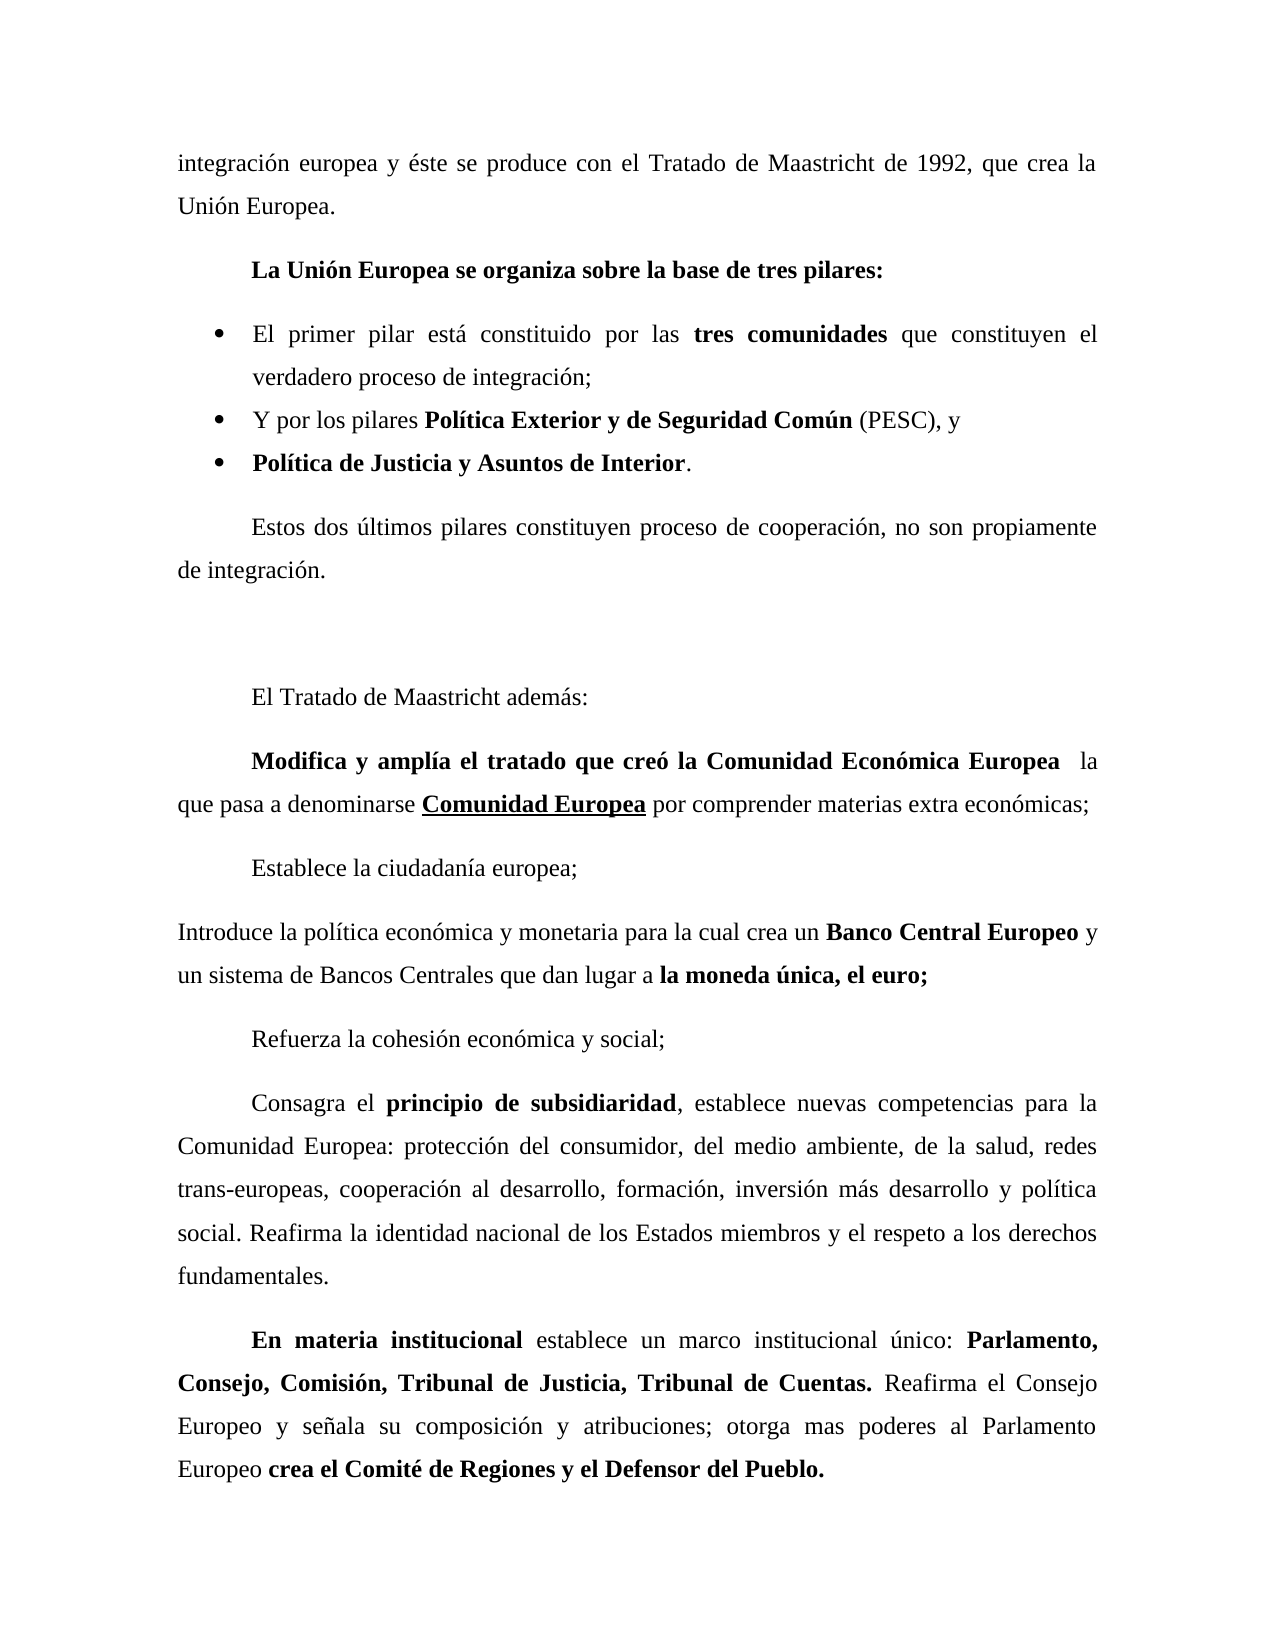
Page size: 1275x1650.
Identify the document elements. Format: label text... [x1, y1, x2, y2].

list Política de Justicia y Asuntos de Interior. [215, 448, 1098, 477]
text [177, 148, 1098, 219]
text Estos dos últimos pilares constituyen proceso de cooperación, no son propiamente de integración. [177, 512, 1098, 584]
text Modifica y amplía el tratado que creó la Comunidad Económica Europea la que pasa a denominarse Comunidad Europea por comprender materias extra económicas; [177, 746, 1098, 818]
text En materia institucional establece un marco institucional único: Parlamento, Consejo, Comisión, Tribunal de Justicia, Tribunal de Cuentas. Reafirma el Consejo Europeo y señala su composición y atribuciones; otorga mas poderes al Parlamento Europeo crea el Comité de Regiones y el Defensor del Pueblo. [177, 1325, 1098, 1483]
list El primer pilar está constituido por las tres comunidades que constituyen el verdadero proceso de integración; [215, 319, 1098, 391]
text Refuerza la cohesión económica y social; [177, 1024, 1098, 1053]
text El Tratado de Maastricht además: [177, 682, 1098, 711]
text Establece la ciudadanía europea; [177, 853, 1098, 882]
text La Unión Europea se organiza sobre la base de tres pilares: [177, 255, 1098, 283]
list Y por los pilares Política Exterior y de Seguridad Común (PESC), y [215, 405, 1098, 434]
text Introduce la política económica y monetaria para la cual crea un Banco Central Europeo y un sistema de Bancos Centrales que dan lugar a la moneda única, el euro; [177, 917, 1098, 989]
text Consagra el principio de subsidiaridad, establece nuevas competencias para la Comunidad Europea: protección del consumidor, del medio ambiente, de la salud, redes trans-europeas, cooperación al desarrollo, formación, inversión más desarrollo y política social. Reafirma la identidad nacional de los Estados miembros y el respeto a los derechos fundamentales. [177, 1088, 1098, 1289]
